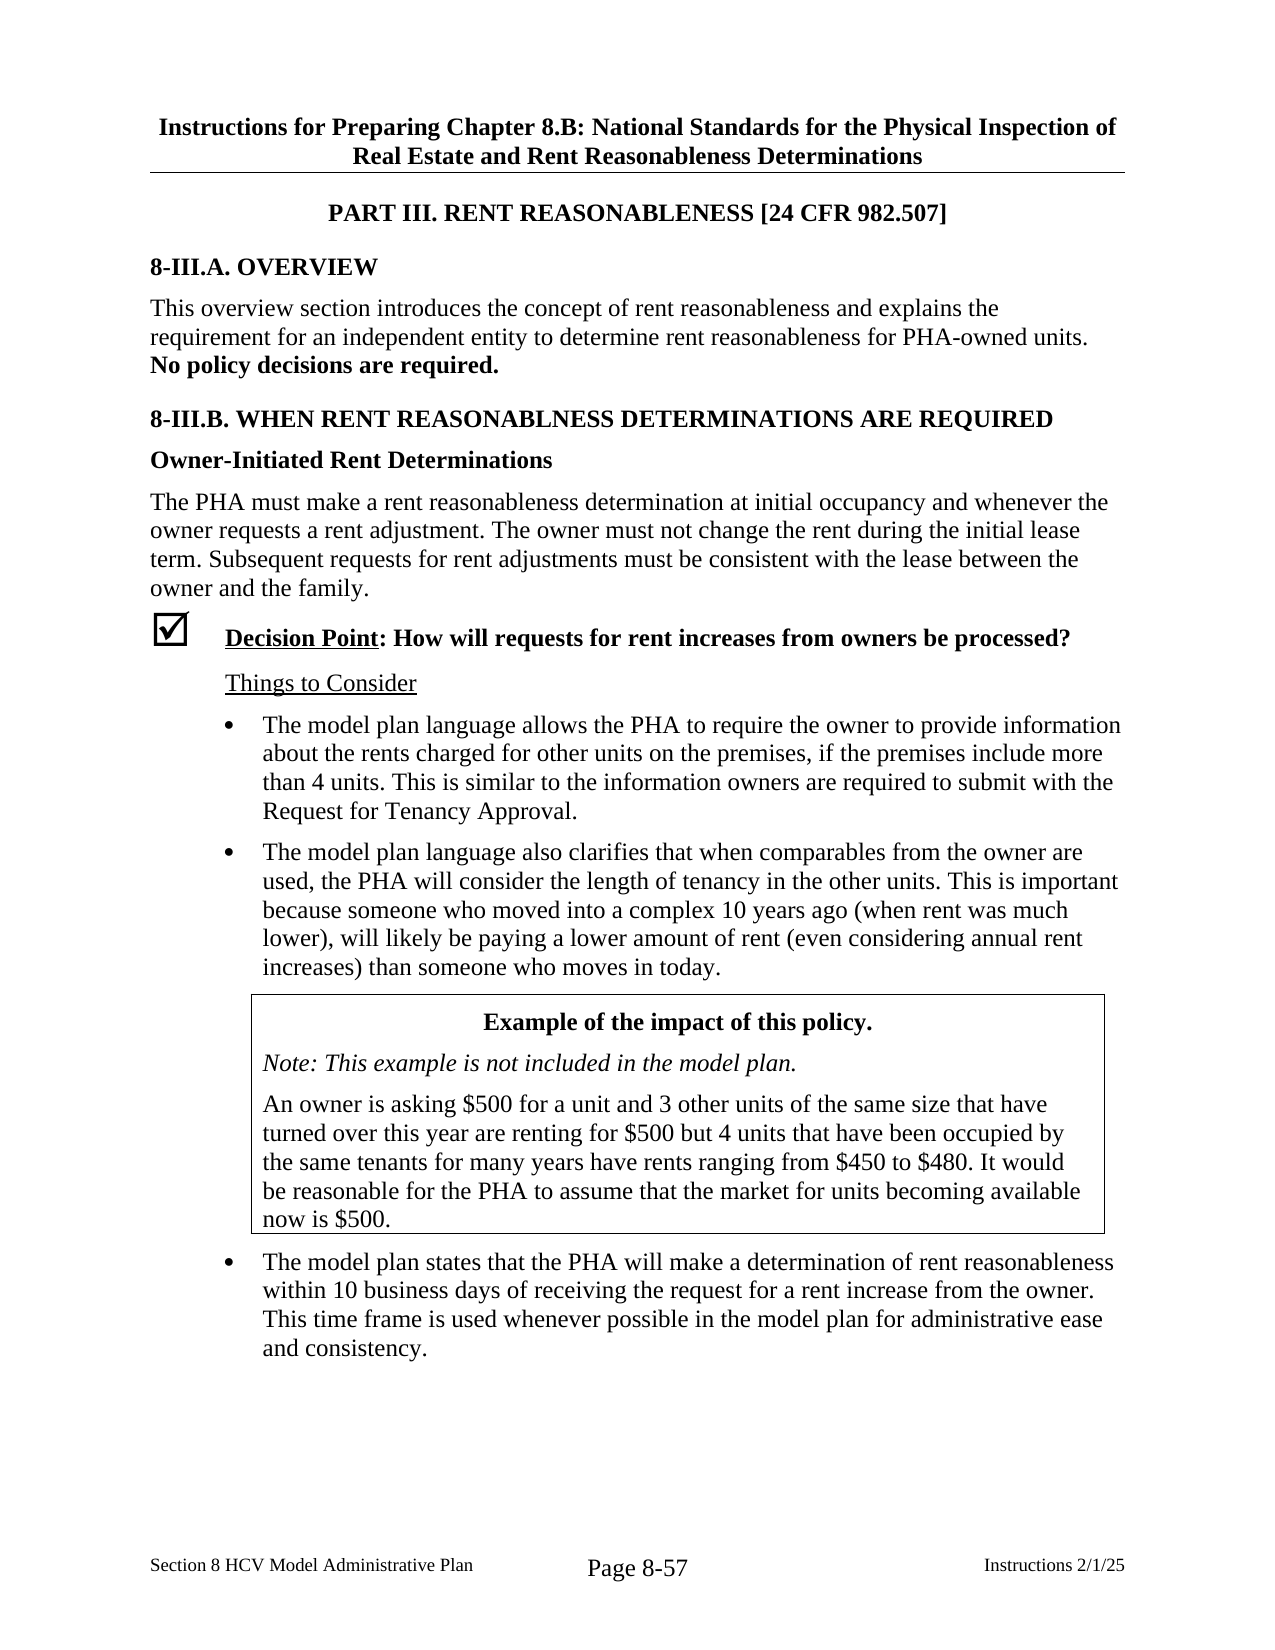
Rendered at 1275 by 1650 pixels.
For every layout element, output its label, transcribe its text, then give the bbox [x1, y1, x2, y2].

text Things to Consider [225, 668, 1125, 697]
list The model plan language allows the PHA to require the owner to provide information about the rents charged for other units on the premises, if the premises include more than 4 units. This is similar to the information owners are required to submit with the Request for Tenancy Approval. [225, 710, 1125, 825]
text The PHA must make a rent reasonableness determination at initial occupancy and whenever the owner requests a rent adjustment. The owner must not change the rent during the initial lease term. Subsequent requests for rent adjustments must be consistent with the lease between the owner and the family. [150, 487, 1125, 602]
list The model plan language also clarifies that when comparables from the owner are used, the PHA will consider the length of tenancy in the other units. This is important because someone who moved into a complex 10 years ago (when rent was much lower), will likely be paying a lower amount of rent (even considering annual rent increases) than someone who moves in today. [225, 837, 1125, 981]
text PART III. RENT REASONABLENESS [24 CFR 982.507] [150, 198, 1125, 227]
text 8-III.A. OVERVIEW [150, 252, 1125, 281]
text Owner-Initiated Rent Determinations [150, 446, 1125, 474]
table_header Example of the impact of this policy. Note: This example is not included in the model plan. An owner is asking $500 for a unit and 3 other units of the same size that have turned over this year are renting for $500 but 4 units that have been occupied by the same tenants for many years have rents ranging from $450 to $480. It would be reasonable for the PHA to assume that the market for units becoming available now is $500. [252, 995, 1104, 1233]
text This overview section introduces the concept of rent reasonableness and explains the requirement for an independent entity to determine rent reasonableness for PHA-owned units. No policy decisions are required. [150, 293, 1125, 379]
text 8-III.B. WHEN RENT REASONABLNESS DETERMINATIONS ARE REQUIRED [150, 404, 1125, 433]
text Decision Point: How will requests for rent increases from owners be processed? [150, 614, 1125, 656]
list The model plan states that the PHA will make a determination of rent reasonableness within 10 business days of receiving the request for a rent increase from the owner. This time frame is used whenever possible in the model plan for administrative ease and consistency. [225, 1247, 1125, 1362]
